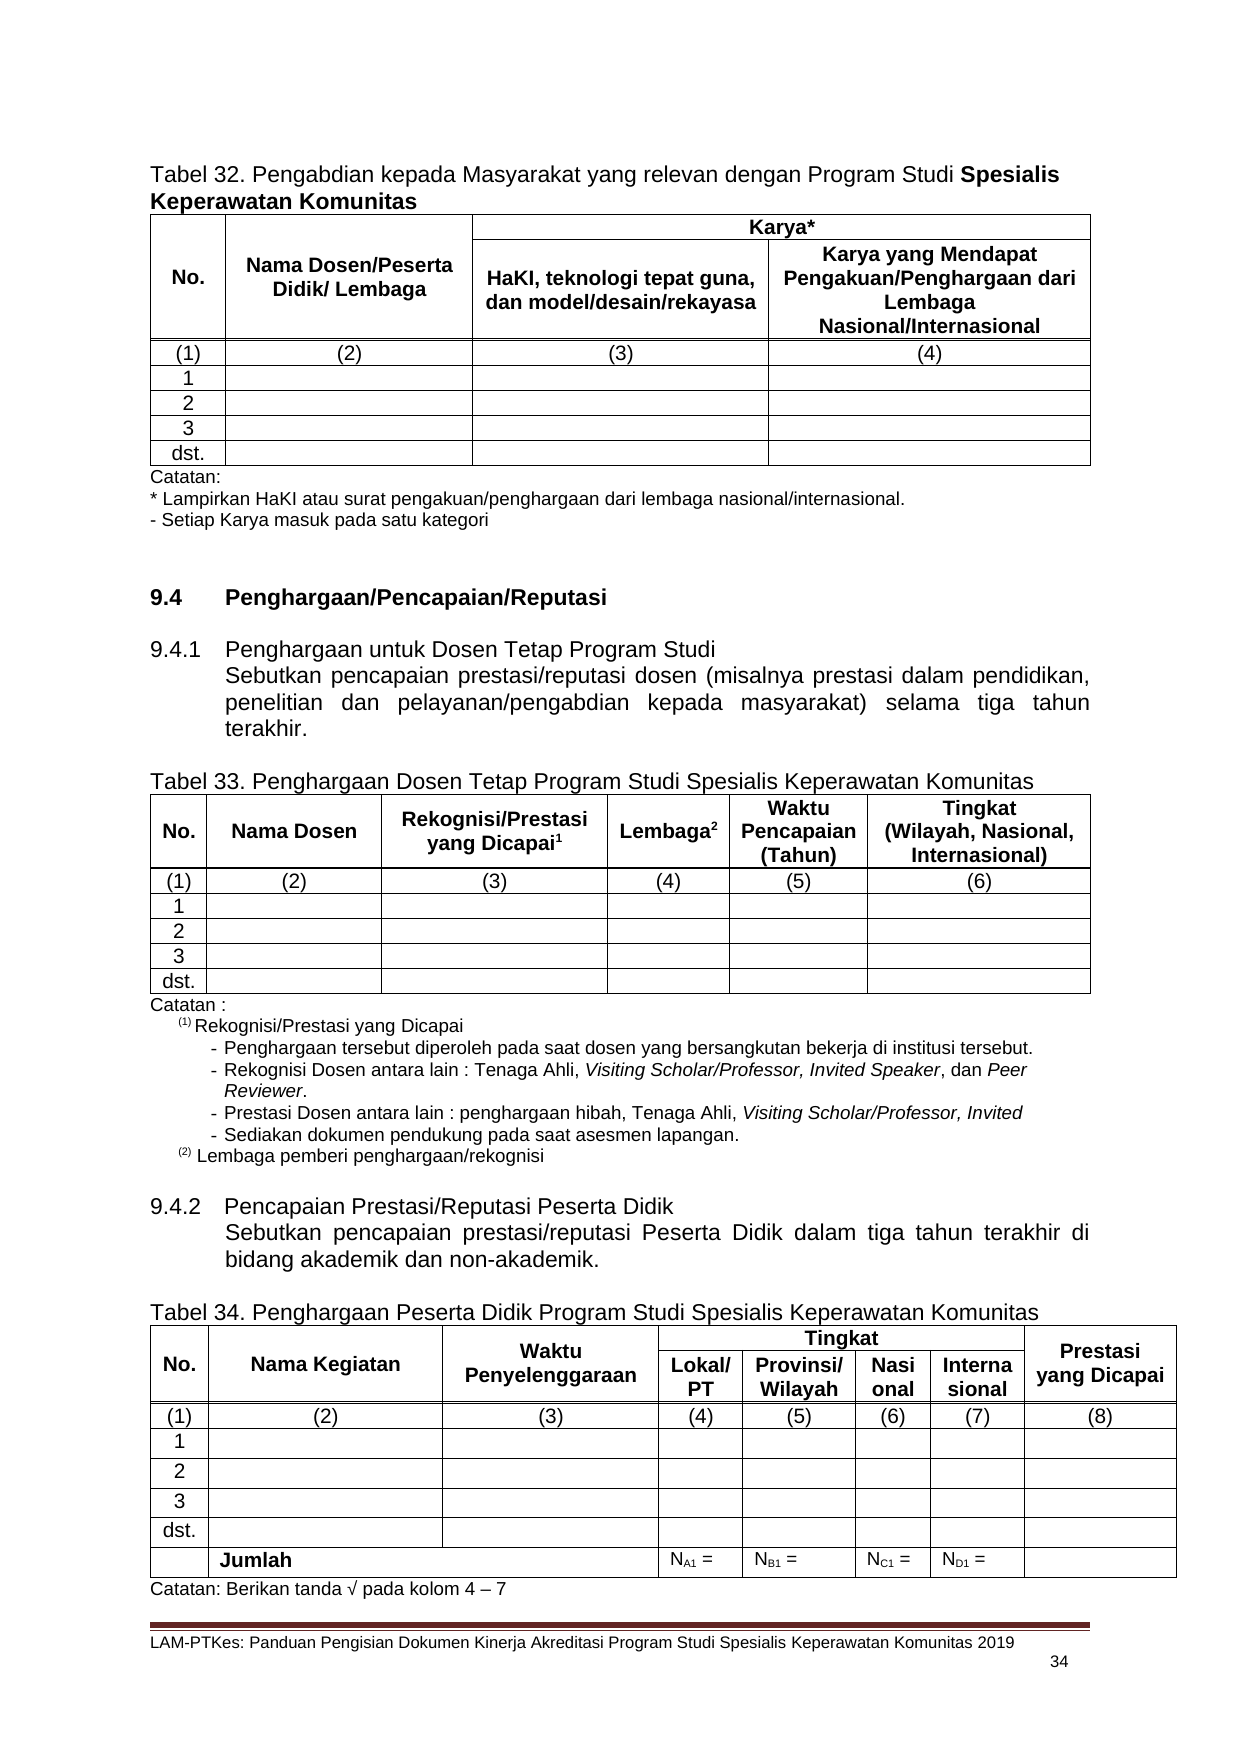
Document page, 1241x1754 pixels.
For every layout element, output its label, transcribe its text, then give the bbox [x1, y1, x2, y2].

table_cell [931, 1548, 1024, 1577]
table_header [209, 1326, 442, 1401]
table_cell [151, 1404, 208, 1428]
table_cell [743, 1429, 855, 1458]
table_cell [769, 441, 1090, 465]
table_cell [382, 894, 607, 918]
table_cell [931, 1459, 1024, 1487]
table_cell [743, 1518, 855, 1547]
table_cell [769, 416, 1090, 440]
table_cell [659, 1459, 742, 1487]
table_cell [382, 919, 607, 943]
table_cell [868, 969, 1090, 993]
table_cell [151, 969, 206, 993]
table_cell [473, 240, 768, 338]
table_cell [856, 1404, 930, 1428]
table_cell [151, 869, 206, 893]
text Catatan: Berikan tanda √ pada kolom 4 – 7 [150, 1578, 1087, 1599]
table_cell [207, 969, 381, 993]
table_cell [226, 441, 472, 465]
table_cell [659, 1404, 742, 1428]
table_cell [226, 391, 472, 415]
text Sebutkan pencapaian prestasi/reputasi dosen (misalnya prestasi dalam pendidikan, penelitian dan pelayanan/pengabdian kepada masyarakat) selama tiga tahun terakhir. [225, 662, 1090, 742]
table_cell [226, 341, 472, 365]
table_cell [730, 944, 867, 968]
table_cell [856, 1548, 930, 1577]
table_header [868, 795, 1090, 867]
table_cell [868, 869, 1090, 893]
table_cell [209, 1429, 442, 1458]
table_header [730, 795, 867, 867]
list Rekognisi Dosen antara lain : Tenaga Ahli, Visiting Scholar/Professor, Invited Speaker, dan Peer Reviewer. [211, 1058, 1090, 1102]
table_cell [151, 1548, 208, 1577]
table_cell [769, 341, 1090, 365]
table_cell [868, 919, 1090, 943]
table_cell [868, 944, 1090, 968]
text Tabel 32. Pengabdian kepada Masyarakat yang relevan dengan Program Studi Spesialis Keperawatan Komunitas [150, 161, 1090, 214]
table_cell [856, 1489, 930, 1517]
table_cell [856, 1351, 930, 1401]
text 9.4.2 Pencapaian Prestasi/Reputasi Peserta Didik [150, 1193, 1090, 1219]
text (2) Lembaga pemberi penghargaan/rekognisi [150, 1145, 1090, 1167]
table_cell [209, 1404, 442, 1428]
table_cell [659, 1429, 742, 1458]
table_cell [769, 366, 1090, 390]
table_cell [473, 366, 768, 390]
text * Lampirkan HaKI atau surat pengakuan/penghargaan dari lembaga nasional/internasional. [150, 488, 1090, 509]
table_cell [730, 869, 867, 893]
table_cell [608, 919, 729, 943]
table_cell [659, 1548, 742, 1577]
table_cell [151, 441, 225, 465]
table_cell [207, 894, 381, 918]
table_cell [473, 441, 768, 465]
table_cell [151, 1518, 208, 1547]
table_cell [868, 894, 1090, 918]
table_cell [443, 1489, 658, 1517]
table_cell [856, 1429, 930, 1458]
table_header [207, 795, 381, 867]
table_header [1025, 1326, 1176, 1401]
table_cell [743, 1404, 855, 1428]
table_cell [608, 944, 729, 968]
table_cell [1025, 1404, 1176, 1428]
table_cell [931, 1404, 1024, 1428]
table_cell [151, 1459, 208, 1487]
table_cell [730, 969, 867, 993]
text Sebutkan pencapaian prestasi/reputasi Peserta Didik dalam tiga tahun terakhir di bidang akademik dan non-akademik. [150, 1219, 1090, 1272]
text - Setiap Karya masuk pada satu kategori [150, 509, 1090, 531]
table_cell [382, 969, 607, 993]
text Catatan : [150, 994, 1090, 1015]
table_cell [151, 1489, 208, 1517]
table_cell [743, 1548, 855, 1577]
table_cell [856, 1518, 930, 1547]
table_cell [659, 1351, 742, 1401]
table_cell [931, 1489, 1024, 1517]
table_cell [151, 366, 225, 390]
list Prestasi Dosen antara lain : penghargaan hibah, Tenaga Ahli, Visiting Scholar/Professor, Invited [211, 1102, 1090, 1123]
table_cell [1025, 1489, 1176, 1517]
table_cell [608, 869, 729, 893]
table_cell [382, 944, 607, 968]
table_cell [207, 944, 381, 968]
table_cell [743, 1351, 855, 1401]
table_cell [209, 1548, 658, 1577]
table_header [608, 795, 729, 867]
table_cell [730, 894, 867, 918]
list Penghargaan tersebut diperoleh pada saat dosen yang bersangkutan bekerja di institusi tersebut. [211, 1037, 1090, 1058]
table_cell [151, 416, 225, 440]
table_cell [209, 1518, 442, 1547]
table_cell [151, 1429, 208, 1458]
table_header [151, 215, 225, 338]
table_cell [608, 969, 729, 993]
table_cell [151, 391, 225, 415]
list Sediakan dokumen pendukung pada saat asesmen lapangan. [211, 1123, 1090, 1145]
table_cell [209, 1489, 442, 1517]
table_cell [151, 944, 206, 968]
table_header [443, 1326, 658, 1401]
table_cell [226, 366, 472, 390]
text 9.4 Penghargaan/Pencapaian/Reputasi [150, 583, 1090, 610]
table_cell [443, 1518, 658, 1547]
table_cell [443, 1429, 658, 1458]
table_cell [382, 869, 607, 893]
text 9.4.1 Penghargaan untuk Dosen Tetap Program Studi [150, 636, 1090, 662]
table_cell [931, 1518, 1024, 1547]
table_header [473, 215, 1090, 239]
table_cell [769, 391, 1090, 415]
text Catatan: [150, 466, 1090, 488]
text (1) Rekognisi/Prestasi yang Dicapai [150, 1015, 1090, 1037]
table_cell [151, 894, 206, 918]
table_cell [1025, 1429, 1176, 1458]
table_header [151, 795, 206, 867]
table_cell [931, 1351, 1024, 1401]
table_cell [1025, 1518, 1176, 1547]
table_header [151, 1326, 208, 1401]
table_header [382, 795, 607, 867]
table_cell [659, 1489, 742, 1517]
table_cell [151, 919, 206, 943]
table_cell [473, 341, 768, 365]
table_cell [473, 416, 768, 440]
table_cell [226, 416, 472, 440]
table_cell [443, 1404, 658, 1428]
text Tabel 34. Penghargaan Peserta Didik Program Studi Spesialis Keperawatan Komunitas [150, 1298, 1090, 1325]
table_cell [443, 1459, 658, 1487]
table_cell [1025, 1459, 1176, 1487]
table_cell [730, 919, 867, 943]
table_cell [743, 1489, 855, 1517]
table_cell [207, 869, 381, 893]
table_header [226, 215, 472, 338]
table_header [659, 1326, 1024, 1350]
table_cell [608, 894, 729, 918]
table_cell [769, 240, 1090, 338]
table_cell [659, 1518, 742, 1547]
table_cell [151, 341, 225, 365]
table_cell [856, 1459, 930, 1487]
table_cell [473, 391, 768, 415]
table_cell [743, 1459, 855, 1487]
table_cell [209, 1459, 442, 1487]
text Tabel 33. Penghargaan Dosen Tetap Program Studi Spesialis Keperawatan Komunitas [150, 768, 1090, 794]
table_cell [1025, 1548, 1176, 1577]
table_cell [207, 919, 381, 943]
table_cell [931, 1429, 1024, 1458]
